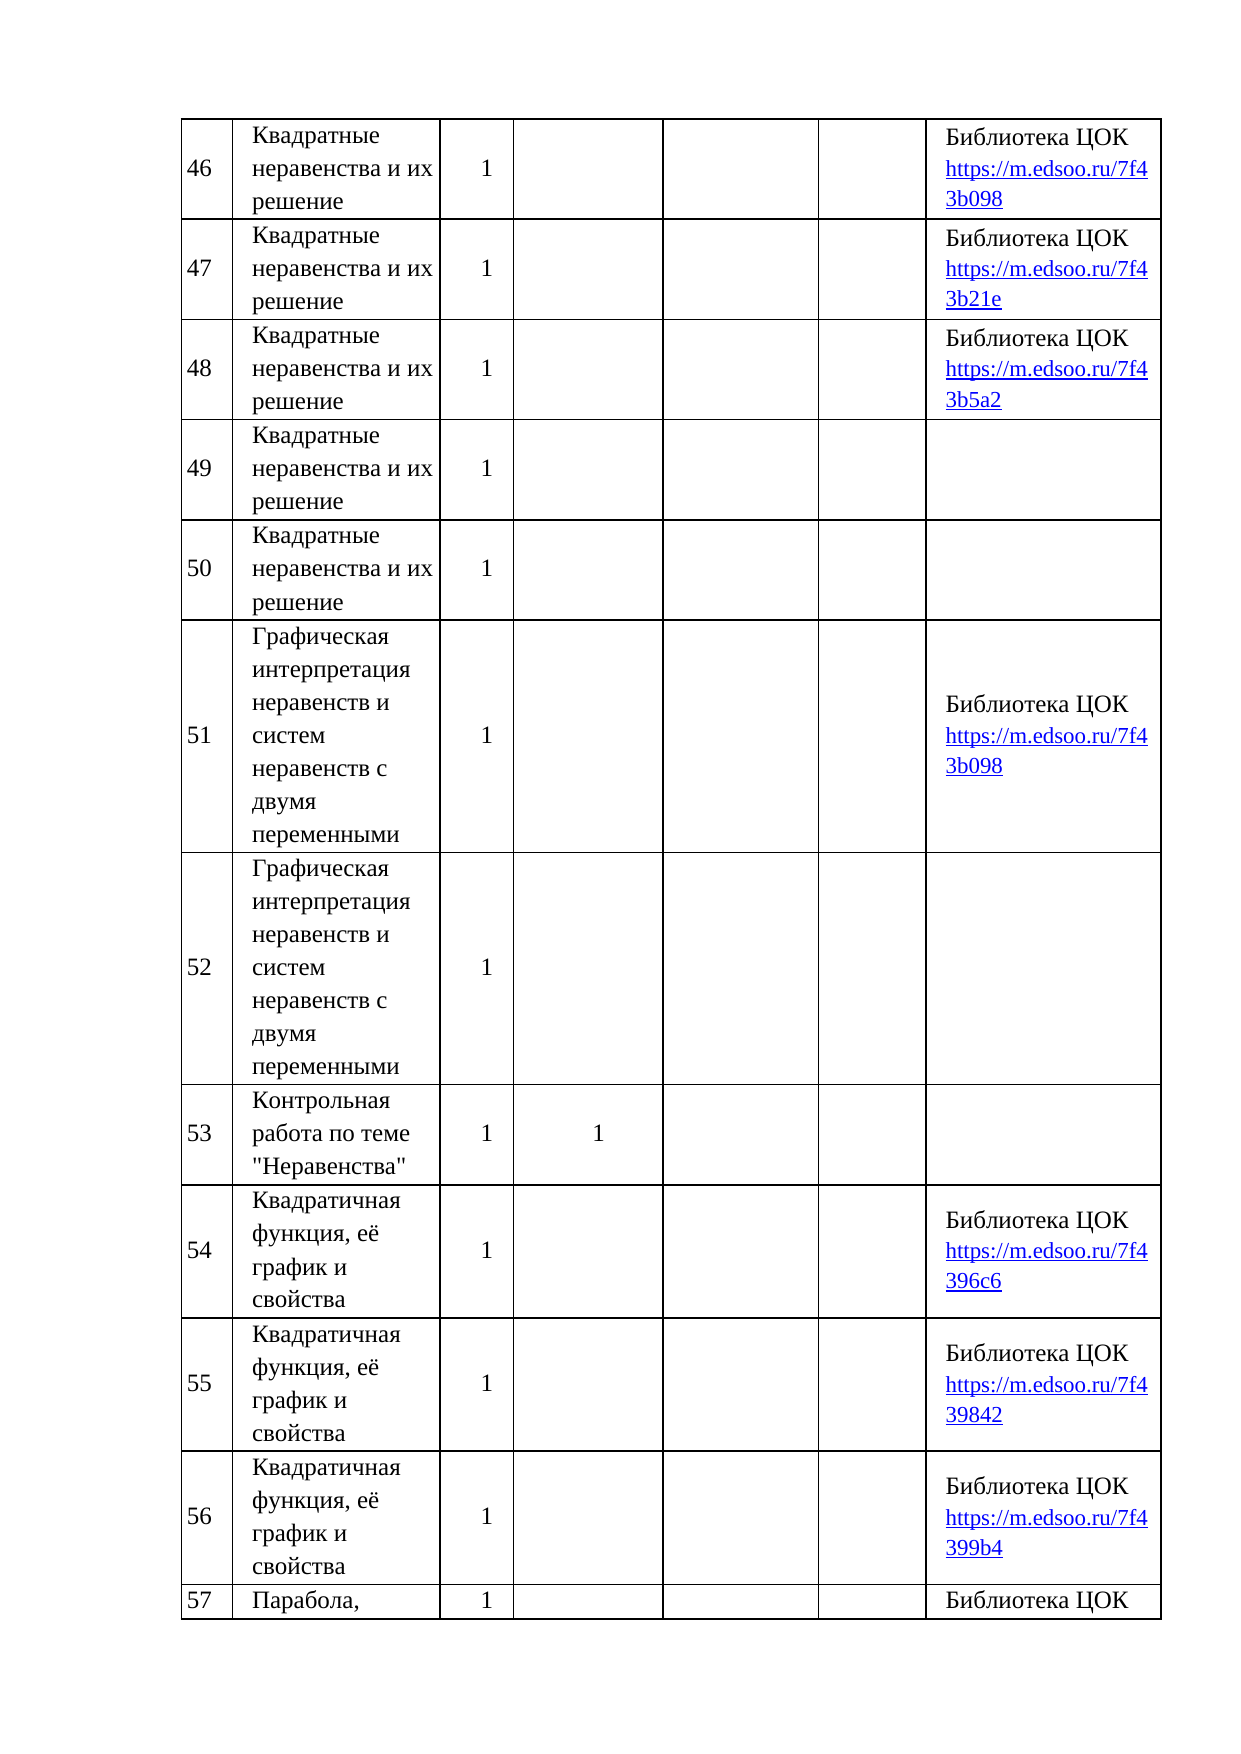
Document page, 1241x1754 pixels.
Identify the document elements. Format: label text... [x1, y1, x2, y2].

table_cell [819, 1452, 925, 1584]
table_cell Квадратичная функция, её график и свойства [233, 1186, 439, 1317]
table_cell Библиотека ЦОК https://m.edsoo.ru/7f43b5a2 [927, 320, 1160, 419]
table_cell 1 [441, 220, 513, 318]
table_cell [514, 621, 662, 851]
table_cell [819, 1085, 925, 1184]
table_cell 1 [441, 120, 513, 218]
table_cell 1 [441, 521, 513, 619]
table_cell Библиотека ЦОК https://m.edsoo.ru/7f43b098 [927, 120, 1160, 218]
table_cell Контрольная работа по теме "Неравенства" [233, 1085, 439, 1184]
table_cell Библиотека ЦОК https://m.edsoo.ru/7f4396c6 [927, 1186, 1160, 1317]
table_cell [664, 320, 818, 419]
table_cell Квадратные неравенства и их решение [233, 320, 439, 419]
table_cell 1 [441, 853, 513, 1084]
table_cell Квадратные неравенства и их решение [233, 521, 439, 619]
table_cell [514, 1585, 662, 1618]
table_cell [819, 853, 925, 1084]
table_cell [927, 853, 1160, 1084]
table_cell 1 [441, 420, 513, 519]
table_cell 50 [182, 521, 232, 619]
table_cell Квадратные неравенства и их решение [233, 120, 439, 218]
table_cell 1 [441, 1085, 513, 1184]
table_cell [819, 120, 925, 218]
table_cell [664, 1319, 818, 1450]
table_cell [819, 621, 925, 851]
table_cell [819, 420, 925, 519]
table_cell [514, 853, 662, 1084]
table_cell [664, 420, 818, 519]
table_cell Графическая интерпретация неравенств и систем неравенств с двумя переменными [233, 853, 439, 1084]
table_cell [664, 1186, 818, 1317]
table_cell 56 [182, 1452, 232, 1584]
table_cell [927, 521, 1160, 619]
table_cell [514, 220, 662, 318]
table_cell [927, 1585, 1160, 1618]
table_cell [514, 1186, 662, 1317]
table_cell Библиотека ЦОК https://m.edsoo.ru/7f439842 [927, 1319, 1160, 1450]
table_cell [514, 320, 662, 419]
table_cell 49 [182, 420, 232, 519]
table_cell [819, 1585, 925, 1618]
table_cell 1 [441, 1186, 513, 1317]
table_cell 48 [182, 320, 232, 419]
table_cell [233, 1585, 439, 1618]
table_cell [819, 220, 925, 318]
table_cell Библиотека ЦОК https://m.edsoo.ru/7f43b098 [927, 621, 1160, 851]
table_cell 53 [182, 1085, 232, 1184]
table_cell [514, 521, 662, 619]
table_cell [927, 420, 1160, 519]
table_cell [664, 521, 818, 619]
table_cell [819, 1319, 925, 1450]
table_cell Квадратичная функция, её график и свойства [233, 1319, 439, 1450]
table_cell 1 [441, 1452, 513, 1584]
table_cell [664, 1585, 818, 1618]
table_cell 1 [441, 1319, 513, 1450]
table_cell 1 [441, 1585, 513, 1618]
table_cell 47 [182, 220, 232, 318]
table_cell 57 [182, 1585, 232, 1618]
table_cell [664, 220, 818, 318]
table_cell 1 [514, 1085, 662, 1184]
table_cell Квадратичная функция, её график и свойства [233, 1452, 439, 1584]
table_cell 54 [182, 1186, 232, 1317]
table_cell Библиотека ЦОК https://m.edsoo.ru/7f43b21e [927, 220, 1160, 318]
table_cell 1 [441, 621, 513, 851]
table_cell Квадратные неравенства и их решение [233, 220, 439, 318]
table_cell [819, 320, 925, 419]
table_cell [927, 1085, 1160, 1184]
table_cell 51 [182, 621, 232, 851]
table_cell [664, 1085, 818, 1184]
table_cell [514, 1319, 662, 1450]
table_cell [514, 420, 662, 519]
table_cell [664, 1452, 818, 1584]
table_cell [514, 1452, 662, 1584]
table_cell [819, 521, 925, 619]
table_cell Графическая интерпретация неравенств и систем неравенств с двумя переменными [233, 621, 439, 851]
table_cell Квадратные неравенства и их решение [233, 420, 439, 519]
table_cell 52 [182, 853, 232, 1084]
table_cell [664, 621, 818, 851]
table_cell Библиотека ЦОК https://m.edsoo.ru/7f4399b4 [927, 1452, 1160, 1584]
table_cell [514, 120, 662, 218]
table_cell [664, 120, 818, 218]
table_cell [819, 1186, 925, 1317]
table_cell 55 [182, 1319, 232, 1450]
table_cell 1 [441, 320, 513, 419]
table_cell [664, 853, 818, 1084]
table_cell 46 [182, 120, 232, 218]
